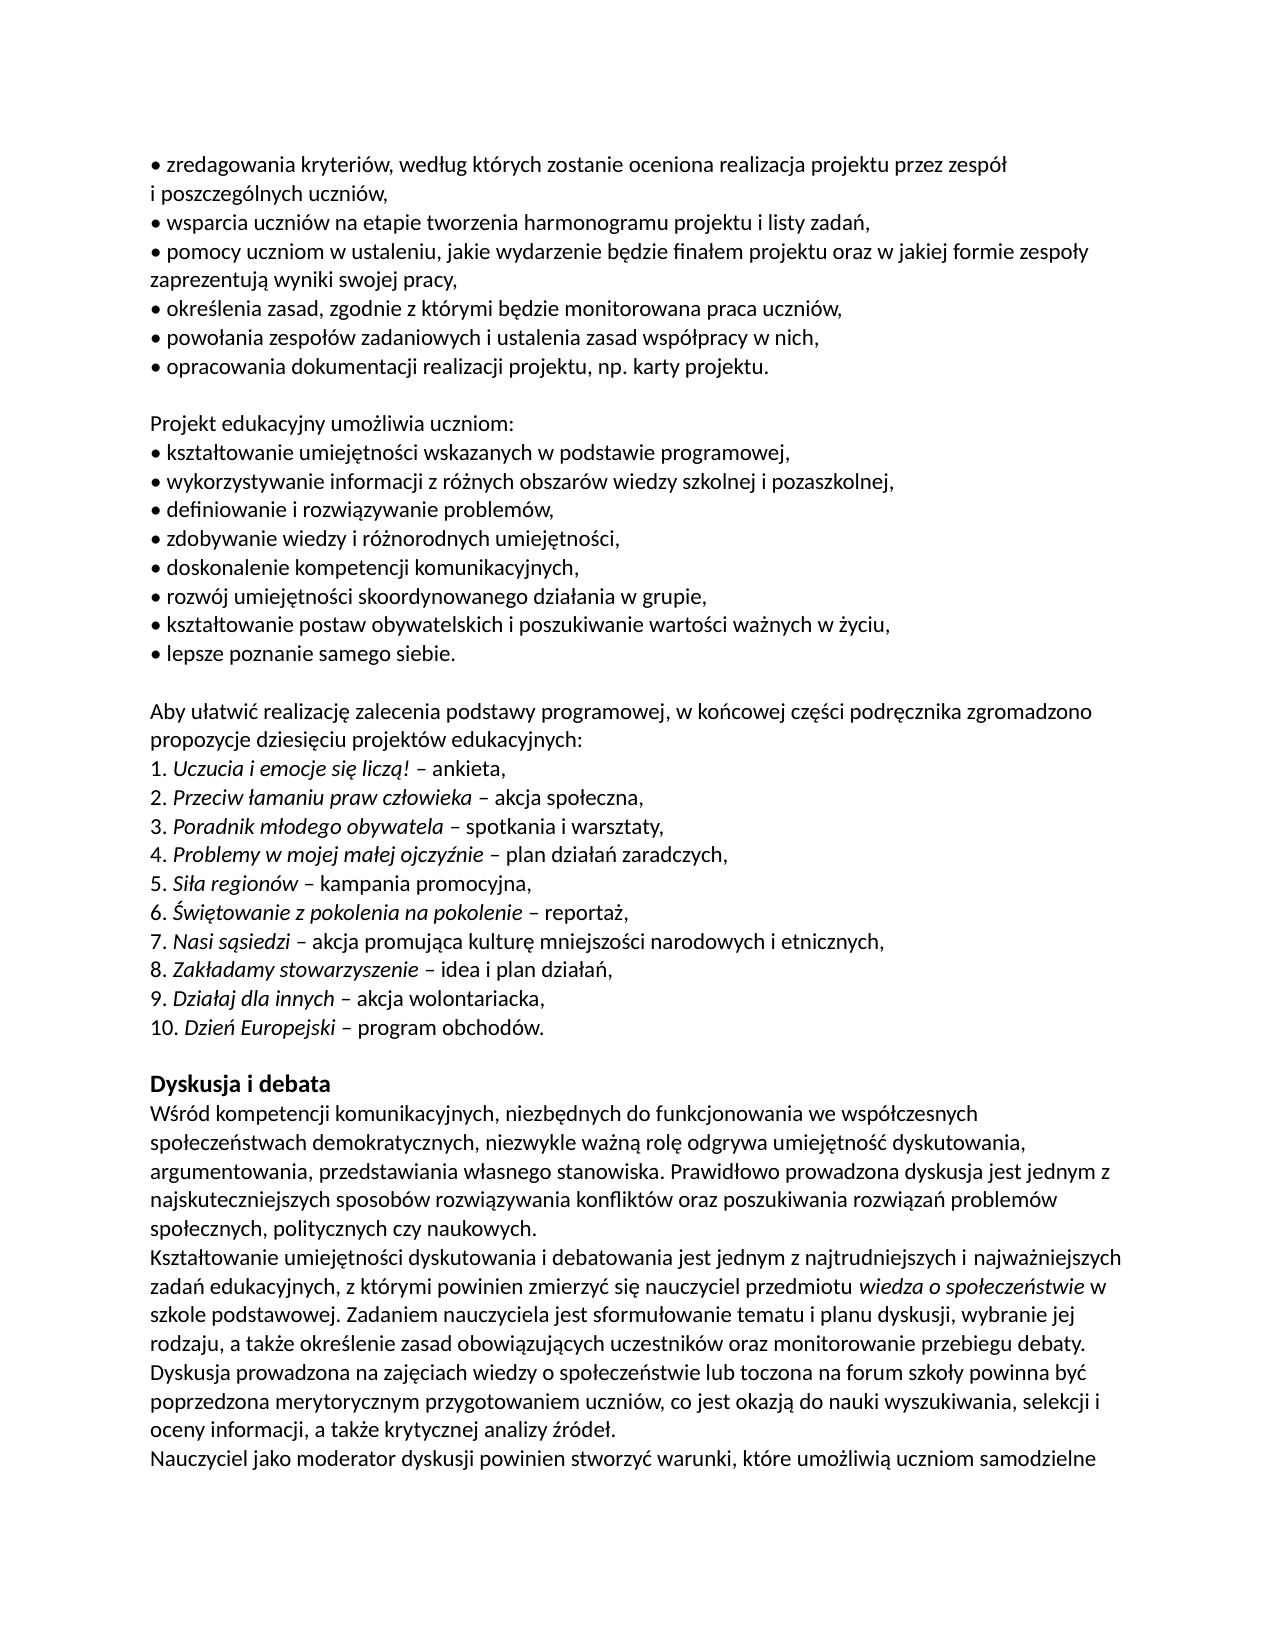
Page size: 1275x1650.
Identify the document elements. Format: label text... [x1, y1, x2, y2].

text • doskonalenie kompetencji komunikacyjnych, [150, 552, 1125, 581]
text • określenia zasad, zgodnie z którymi będzie monitorowana praca uczniów, [150, 294, 1125, 322]
text 4. Problemy w mojej małej ojczyźnie – plan działań zaradczych, [150, 840, 1125, 869]
text • kształtowanie umiejętności wskazanych w podstawie programowej, [150, 437, 1125, 466]
text • lepsze poznanie samego siebie. [150, 639, 1125, 667]
text • zdobywanie wiedzy i różnorodnych umiejętności, [150, 524, 1125, 552]
text • wsparcia uczniów na etapie tworzenia harmonogramu projektu i listy zadań, [150, 207, 1125, 236]
text 3. Poradnik młodego obywatela – spotkania i warsztaty, [150, 811, 1125, 840]
text Aby ułatwić realizację zalecenia podstawy programowej, w końcowej części podręcznika zgromadzono propozycje dziesięciu projektów edukacyjnych: [150, 696, 1125, 754]
text • kształtowanie postaw obywatelskich i poszukiwanie wartości ważnych w życiu, [150, 610, 1125, 639]
text • wykorzystywanie informacji z różnych obszarów wiedzy szkolnej i pozaszkolnej, [150, 466, 1125, 495]
text • definiowanie i rozwiązywanie problemów, [150, 495, 1125, 524]
text 7. Nasi sąsiedzi – akcja promująca kulturę mniejszości narodowych i etnicznych, [150, 926, 1125, 955]
text Wśród kompetencji komunikacyjnych, niezbędnych do funkcjonowania we współczesnych społeczeństwach demokratycznych, niezwykle ważną rolę odgrywa umiejętność dyskutowania, argumentowania, przedstawiania własnego stanowiska. Prawidłowo prowadzona dyskusja jest jednym z najskuteczniejszych sposobów rozwiązywania konfliktów oraz poszukiwania rozwiązań problemów społecznych, politycznych czy naukowych. [150, 1099, 1125, 1242]
text Dyskusja i debata [150, 1070, 1125, 1099]
text 5. Siła regionów – kampania promocyjna, [150, 869, 1125, 897]
text Kształtowanie umiejętności dyskutowania i debatowania jest jednym z najtrudniejszych i najważniejszych zadań edukacyjnych, z którymi powinien zmierzyć się nauczyciel przedmiotu wiedza o społeczeństwie w szkole podstawowej. Zadaniem nauczyciela jest sformułowanie tematu i planu dyskusji, wybranie jej rodzaju, a także określenie zasad obowiązujących uczestników oraz monitorowanie przebiegu debaty. Dyskusja prowadzona na zajęciach wiedzy o społeczeństwie lub toczona na forum szkoły powinna być poprzedzona merytorycznym przygotowaniem uczniów, co jest okazją do nauki wyszukiwania, selekcji i oceny informacji, a także krytycznej analizy źródeł. [150, 1242, 1125, 1444]
text • pomocy uczniom w ustaleniu, jakie wydarzenie będzie finałem projektu oraz w jakiej formie zespoły zaprezentują wyniki swojej pracy, [150, 236, 1125, 294]
text • zredagowania kryteriów, według których zostanie oceniona realizacja projektu przez zespół i poszczególnych uczniów, [150, 150, 1125, 207]
text 9. Działaj dla innych – akcja wolontariacka, [150, 984, 1125, 1012]
text • rozwój umiejętności skoordynowanego działania w grupie, [150, 581, 1125, 610]
text Projekt edukacyjny umożliwia uczniom: [150, 409, 1125, 437]
text 1. Uczucia i emocje się liczą! – ankieta, [150, 754, 1125, 782]
text 6. Świętowanie z pokolenia na pokolenie – reportaż, [150, 897, 1125, 926]
text 8. Zakładamy stowarzyszenie – idea i plan działań, [150, 955, 1125, 984]
text • powołania zespołów zadaniowych i ustalenia zasad współpracy w nich, [150, 322, 1125, 351]
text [150, 1444, 1125, 1472]
text 2. Przeciw łamaniu praw człowieka – akcja społeczna, [150, 782, 1125, 811]
text • opracowania dokumentacji realizacji projektu, np. karty projektu. [150, 351, 1125, 380]
text 10. Dzień Europejski – program obchodów. [150, 1012, 1125, 1041]
